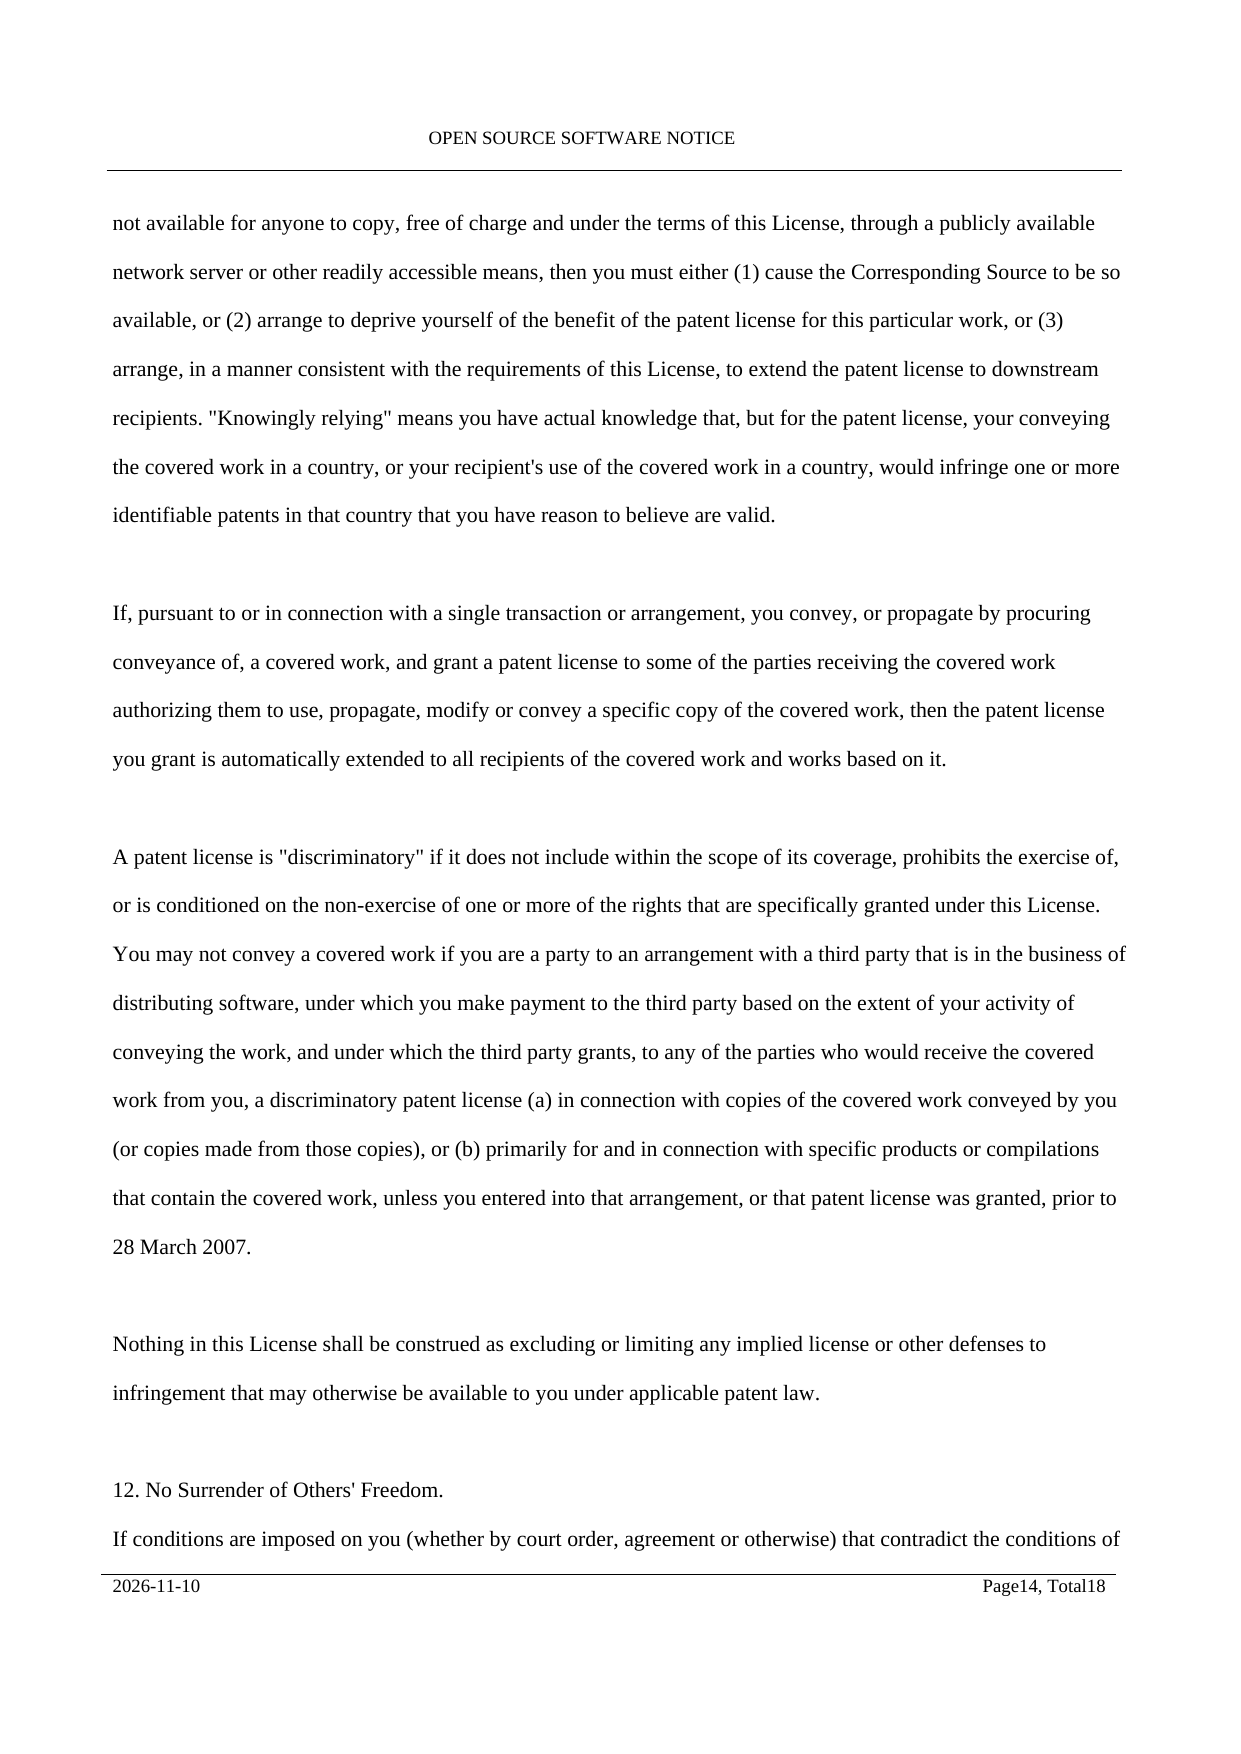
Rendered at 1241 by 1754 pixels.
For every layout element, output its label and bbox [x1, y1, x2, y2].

text [112, 206, 1128, 1555]
